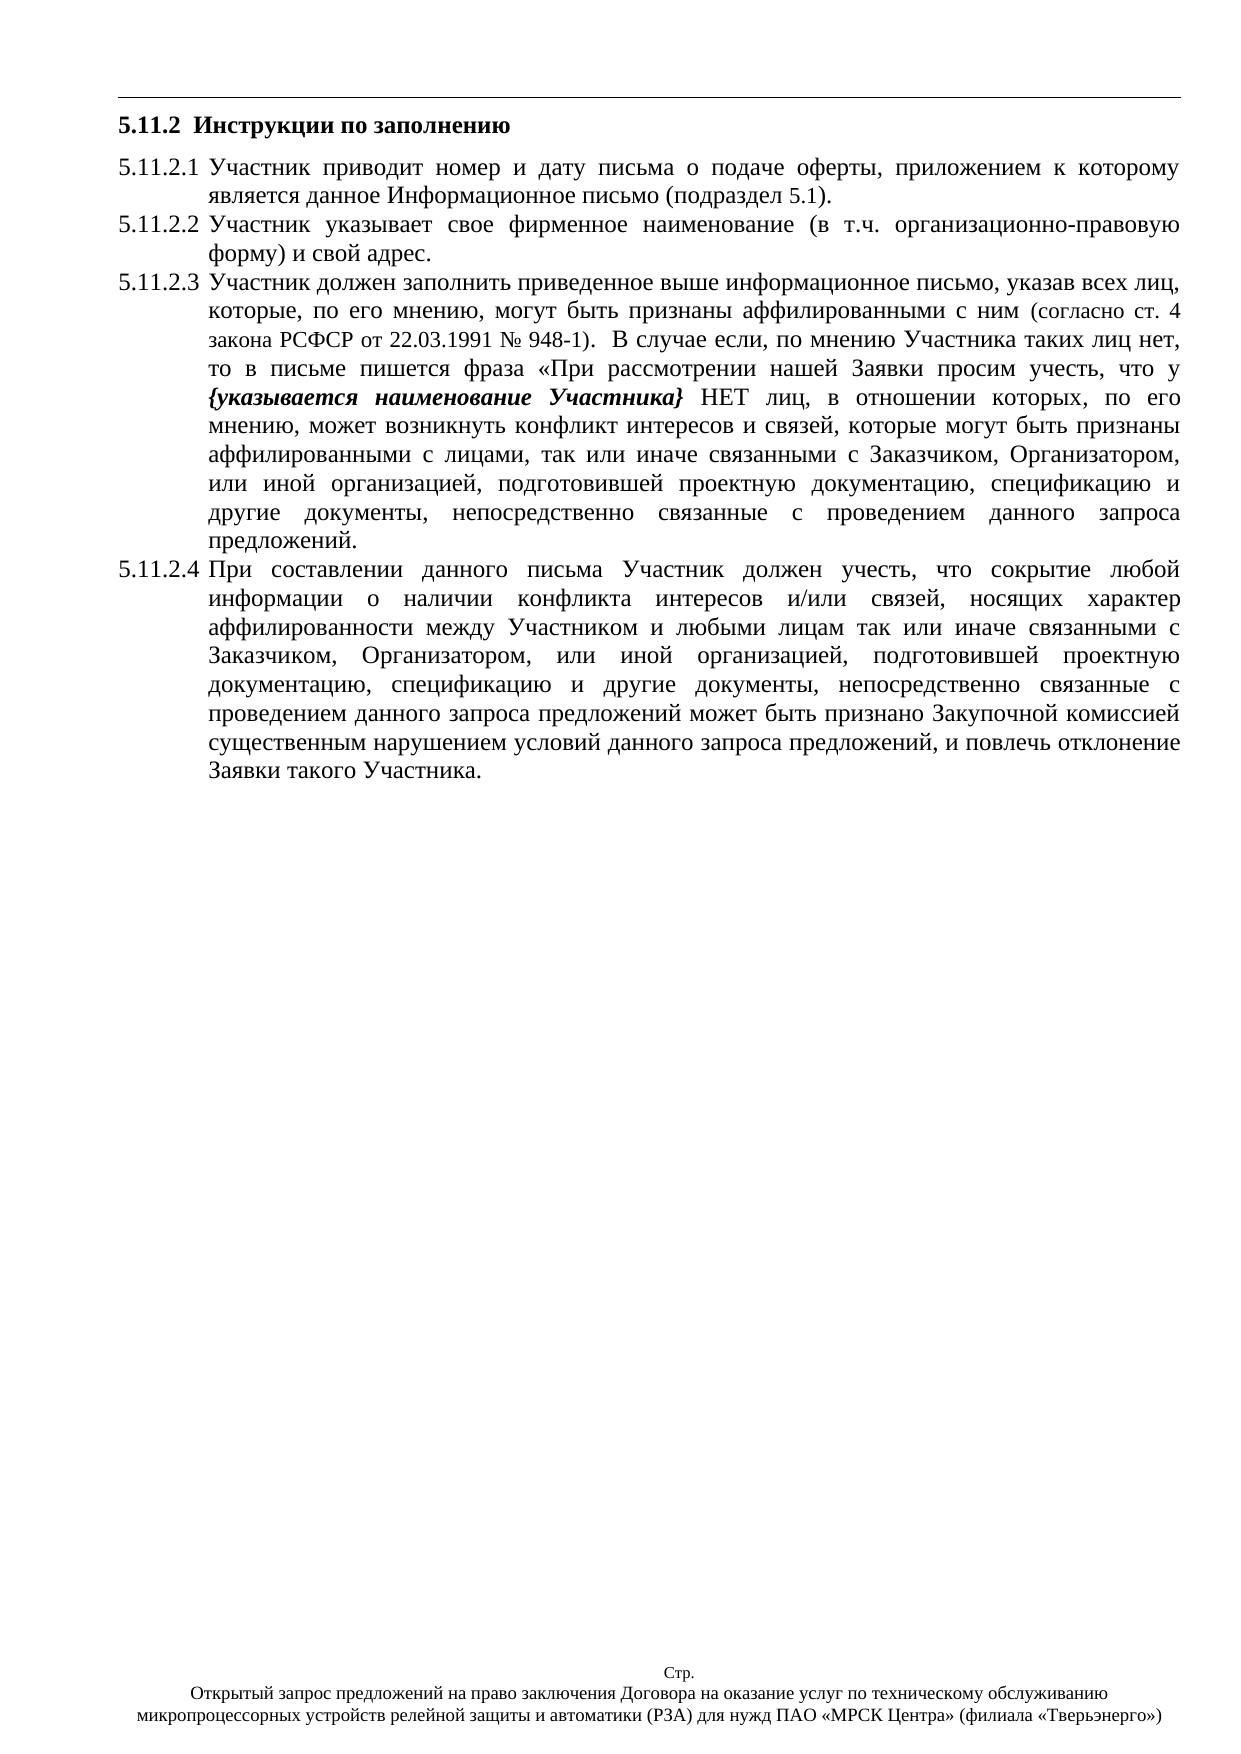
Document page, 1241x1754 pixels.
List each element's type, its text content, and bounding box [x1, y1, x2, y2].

list Участник должен заполнить приведенное выше информационное письмо, указав всех лиц, которые, по его мнению, могут быть признаны аффилированными с ним (согласно ст. 4 закона РСФСР от 22.03.1991 № 948-1). В случае если, по мнению Участника таких лиц нет, то в письме пишется фраза «При рассмотрении нашей Заявки просим учесть, что у {указывается наименование Участника} НЕТ лиц, в отношении которых, по его мнению, может возникнуть конфликт интересов и связей, которые могут быть признаны аффилированными с лицами, так или иначе связанными с Заказчиком, Организатором, или иной организацией, подготовившей проектную документацию, спецификацию и другие документы, непосредственно связанные с проведением данного запроса предложений. [118, 267, 1181, 554]
list При составлении данного письма Участник должен учесть, что сокрытие любой информации о наличии конфликта интересов и/или связей, носящих характер аффилированности между Участником и любыми лицам так или иначе связанными с Заказчиком, Организатором, или иной организацией, подготовившей проектную документацию, спецификацию и другие документы, непосредственно связанные с проведением данного запроса предложений может быть признано Закупочной комиссией существенным нарушением условий данного запроса предложений, и повлечь отклонение Заявки такого Участника. [118, 554, 1181, 784]
subtitle Инструкции по заполнению [118, 111, 1181, 139]
list Участник приводит номер и дату письма о подаче оферты, приложением к которому является данное Информационное письмо (подраздел 5.1). [118, 152, 1181, 209]
list Участник указывает свое фирменное наименование (в т.ч. организационно-правовую форму) и свой адрес. [118, 209, 1181, 267]
